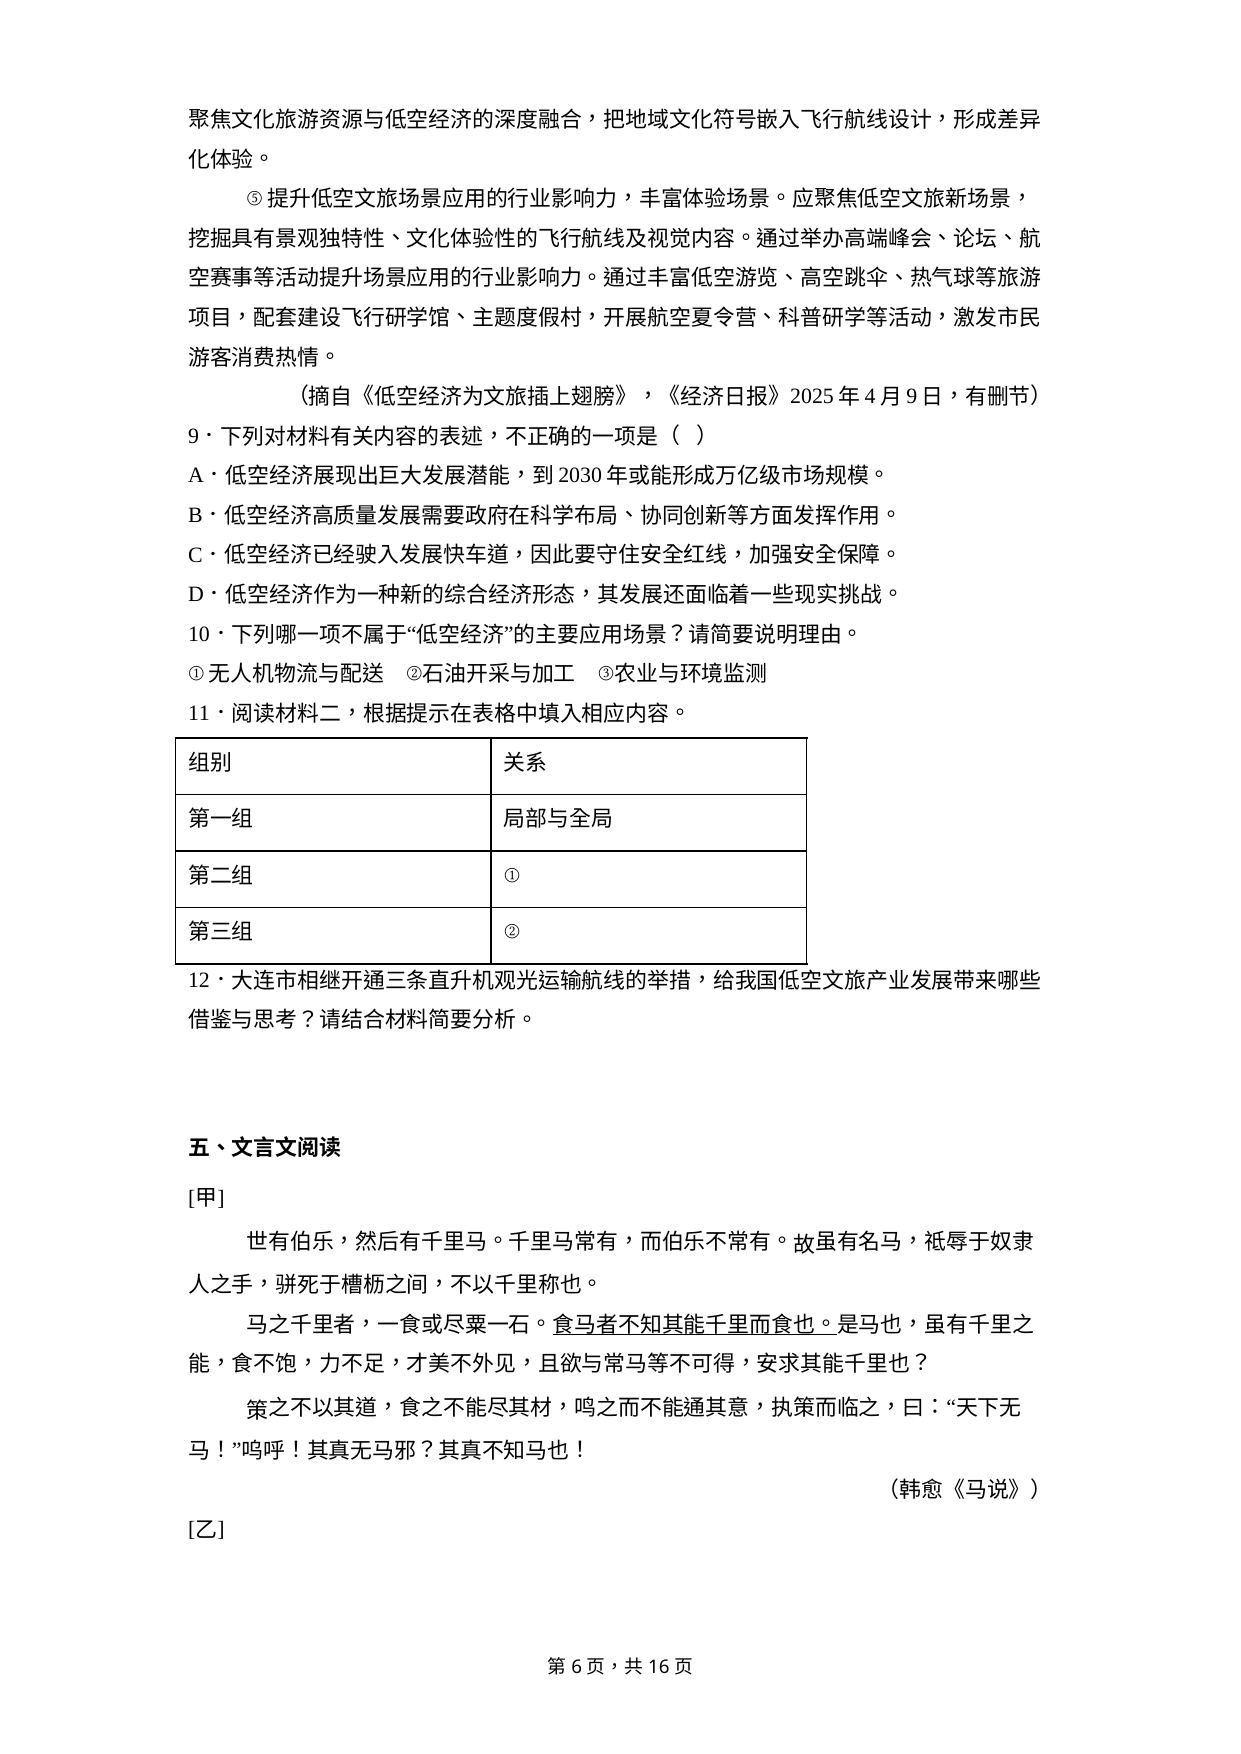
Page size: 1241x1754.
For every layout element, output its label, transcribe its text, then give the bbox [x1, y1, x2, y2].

table_cell ② [492, 908, 806, 963]
text （摘自《低空经济为文旅插上翅膀》，《经济日报》2025年4月9日，有删节） [188, 381, 1052, 411]
list [甲] [188, 1182, 1052, 1212]
table_cell 第一组 [176, 795, 490, 850]
table_cell ① [492, 852, 806, 907]
table_cell 第三组 [176, 908, 490, 963]
text 11．阅读材料二，根据提示在表格中填入相应内容。 [188, 698, 1052, 727]
table_header 组别 [176, 739, 490, 794]
text 策之不以其道，食之不能尽其材，鸣之而不能通其意，执策而临之，曰：“天下无马！”呜呼！其真无马邪？其真不知马也！ [188, 1388, 1052, 1464]
text ⑤提升低空文旅场景应用的行业影响力，丰富体验场景。应聚焦低空文旅新场景，挖掘具有景观独特性、文化体验性的飞行航线及视觉内容。通过举办高端峰会、论坛、航空赛事等活动提升场景应用的行业影响力。通过丰富低空游览、高空跳伞、热气球等旅游项目，配套建设飞行研学馆、主题度假村，开展航空夏令营、科普研学等活动，激发市民游客消费热情。 [188, 183, 1052, 371]
text 五、文言文阅读 [188, 1132, 1052, 1161]
text [乙] [188, 1514, 1052, 1544]
text （韩愈《马说》） [188, 1474, 1052, 1504]
table_cell 局部与全局 [492, 795, 806, 850]
table_cell 第二组 [176, 852, 490, 907]
text 世有伯乐，然后有千里马。千里马常有，而伯乐不常有。故虽有名马，祗辱于奴隶人之手，骈死于槽枥之间，不以千里称也。 [188, 1222, 1052, 1299]
text 12．大连市相继开通三条直升机观光运输航线的举措，给我国低空文旅产业发展带来哪些借鉴与思考？请结合材料简要分析。 [188, 965, 1052, 1034]
text 马之千里者，一食或尽粟一石。食马者不知其能千里而食也。是马也，虽有千里之能，食不饱，力不足，才美不外见，且欲与常马等不可得，安求其能千里也？ [188, 1308, 1052, 1378]
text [188, 104, 1052, 173]
text D．低空经济作为一种新的综合经济形态，其发展还面临着一些现实挑战。 [188, 579, 1052, 609]
table_header 关系 [492, 739, 806, 794]
text C．低空经济已经驶入发展快车道，因此要守住安全红线，加强安全保障。 [188, 539, 1052, 569]
text 9．下列对材料有关内容的表述，不正确的一项是（ ） [188, 421, 1052, 450]
text A．低空经济展现出巨大发展潜能，到2030年或能形成万亿级市场规模。 [188, 460, 1052, 490]
text 10．下列哪一项不属于“低空经济”的主要应用场景？请简要说明理由。 [188, 618, 1052, 648]
text ①无人机物流与配送 ②石油开采与加工 ③农业与环境监测 [188, 658, 1052, 688]
text B．低空经济高质量发展需要政府在科学布局、协同创新等方面发挥作用。 [188, 500, 1052, 529]
